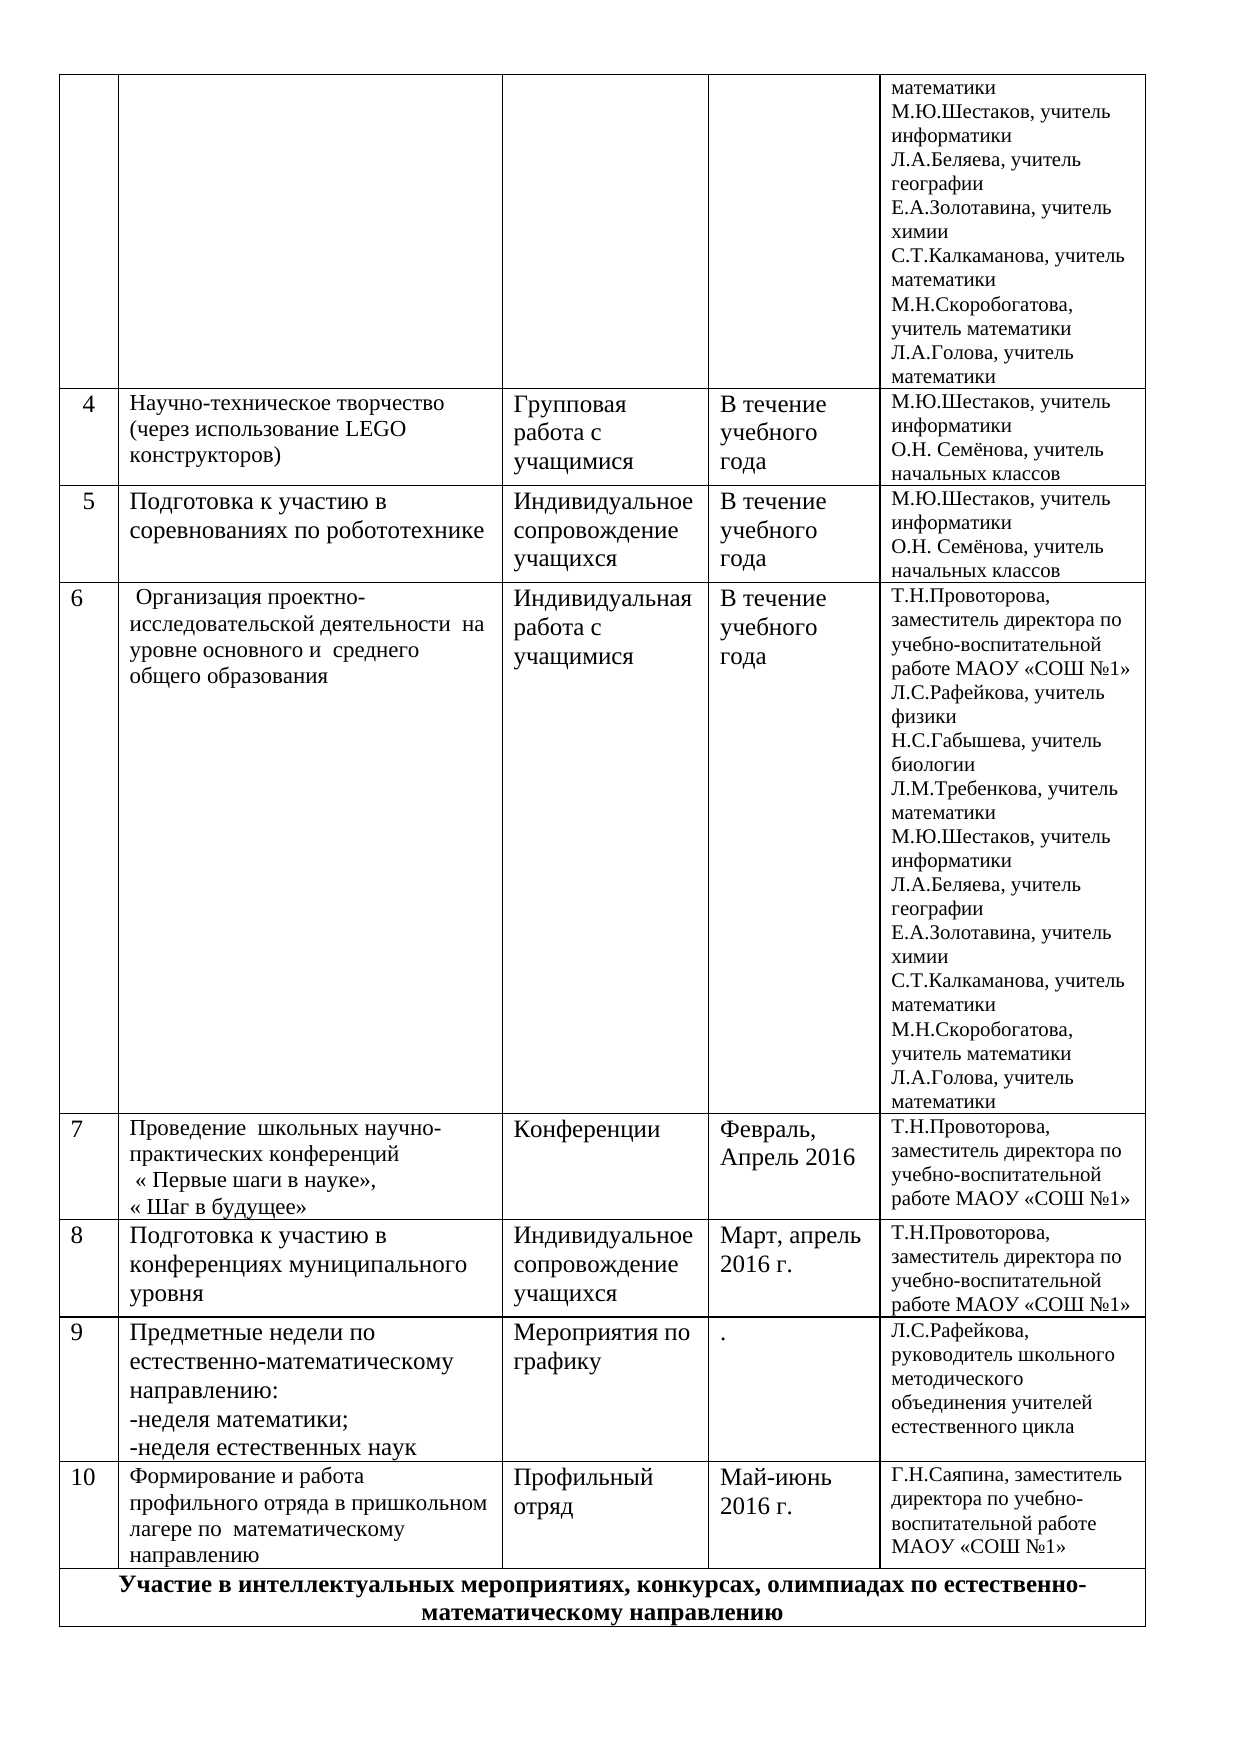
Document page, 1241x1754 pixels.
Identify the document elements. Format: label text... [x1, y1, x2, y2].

table_cell Предметные недели по естественно-математическому направлению: -неделя математики; -неделя естественных наук [119, 1318, 502, 1461]
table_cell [709, 75, 879, 388]
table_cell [119, 75, 502, 388]
table_cell 8 [60, 1220, 118, 1316]
table_cell Февраль, Апрель 2016 [709, 1114, 879, 1219]
table_cell В течение учебного года [709, 486, 879, 582]
table_cell Г.Н.Саяпина, заместитель директора по учебно-воспитательной работе МАОУ «СОШ №1» [881, 1462, 1145, 1568]
table_cell Индивидуальное сопровождение учащихся [503, 1220, 708, 1316]
table_cell Профильный отряд [503, 1462, 708, 1568]
table_cell 7 [60, 1114, 118, 1219]
table_cell 4 [60, 389, 118, 485]
table_cell 3 [60, 75, 118, 388]
table_cell Конференции [503, 1114, 708, 1219]
table_cell 5 [60, 486, 118, 582]
table_cell Подготовка к участию в конференциях муниципального уровня [119, 1220, 502, 1316]
table_cell 6 [60, 583, 118, 1113]
table_cell Групповая работа с учащимися [503, 389, 708, 485]
table_cell Май-июнь 2016 г. [709, 1462, 879, 1568]
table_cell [881, 75, 1145, 388]
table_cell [503, 75, 708, 388]
table_cell 10 [60, 1462, 118, 1568]
table_cell Организация проектно-исследовательской деятельности на уровне основного и среднего общего образования [119, 583, 502, 1113]
table_cell Формирование и работа профильного отряда в пришкольном лагере по математическому направлению [119, 1462, 502, 1568]
table_cell М.Ю.Шестаков, учитель информатики О.Н. Семёнова, учитель начальных классов [881, 486, 1145, 582]
table_cell . [709, 1318, 879, 1461]
table_cell Л.С.Рафейкова, руководитель школьного методического объединения учителей естественного цикла [881, 1318, 1145, 1461]
table_cell Участие в интеллектуальных мероприятиях, конкурсах, олимпиадах по естественно-математическому направлению [60, 1569, 1145, 1626]
table_cell Проведение школьных научно-практических конференций « Первые шаги в науке», « Шаг в будущее» [119, 1114, 502, 1219]
table_cell Т.Н.Провоторова, заместитель директора по учебно-воспитательной работе МАОУ «СОШ №1» [881, 1220, 1145, 1316]
table_cell Т.Н.Провоторова, заместитель директора по учебно-воспитательной работе МАОУ «СОШ №1» [881, 1114, 1145, 1219]
table_cell Научно-техническое творчество (через использование LEGO конструкторов) [119, 389, 502, 485]
table_cell М.Ю.Шестаков, учитель информатики О.Н. Семёнова, учитель начальных классов [881, 389, 1145, 485]
table_cell Март, апрель 2016 г. [709, 1220, 879, 1316]
table_cell В течение учебного года [709, 583, 879, 1113]
table_cell 9 [60, 1318, 118, 1461]
table_cell Подготовка к участию в соревнованиях по робототехнике [119, 486, 502, 582]
table_cell Индивидуальное сопровождение учащихся [503, 486, 708, 582]
table_cell Мероприятия по графику [503, 1318, 708, 1461]
table_cell Индивидуальная работа с учащимися [503, 583, 708, 1113]
table_cell В течение учебного года [709, 389, 879, 485]
